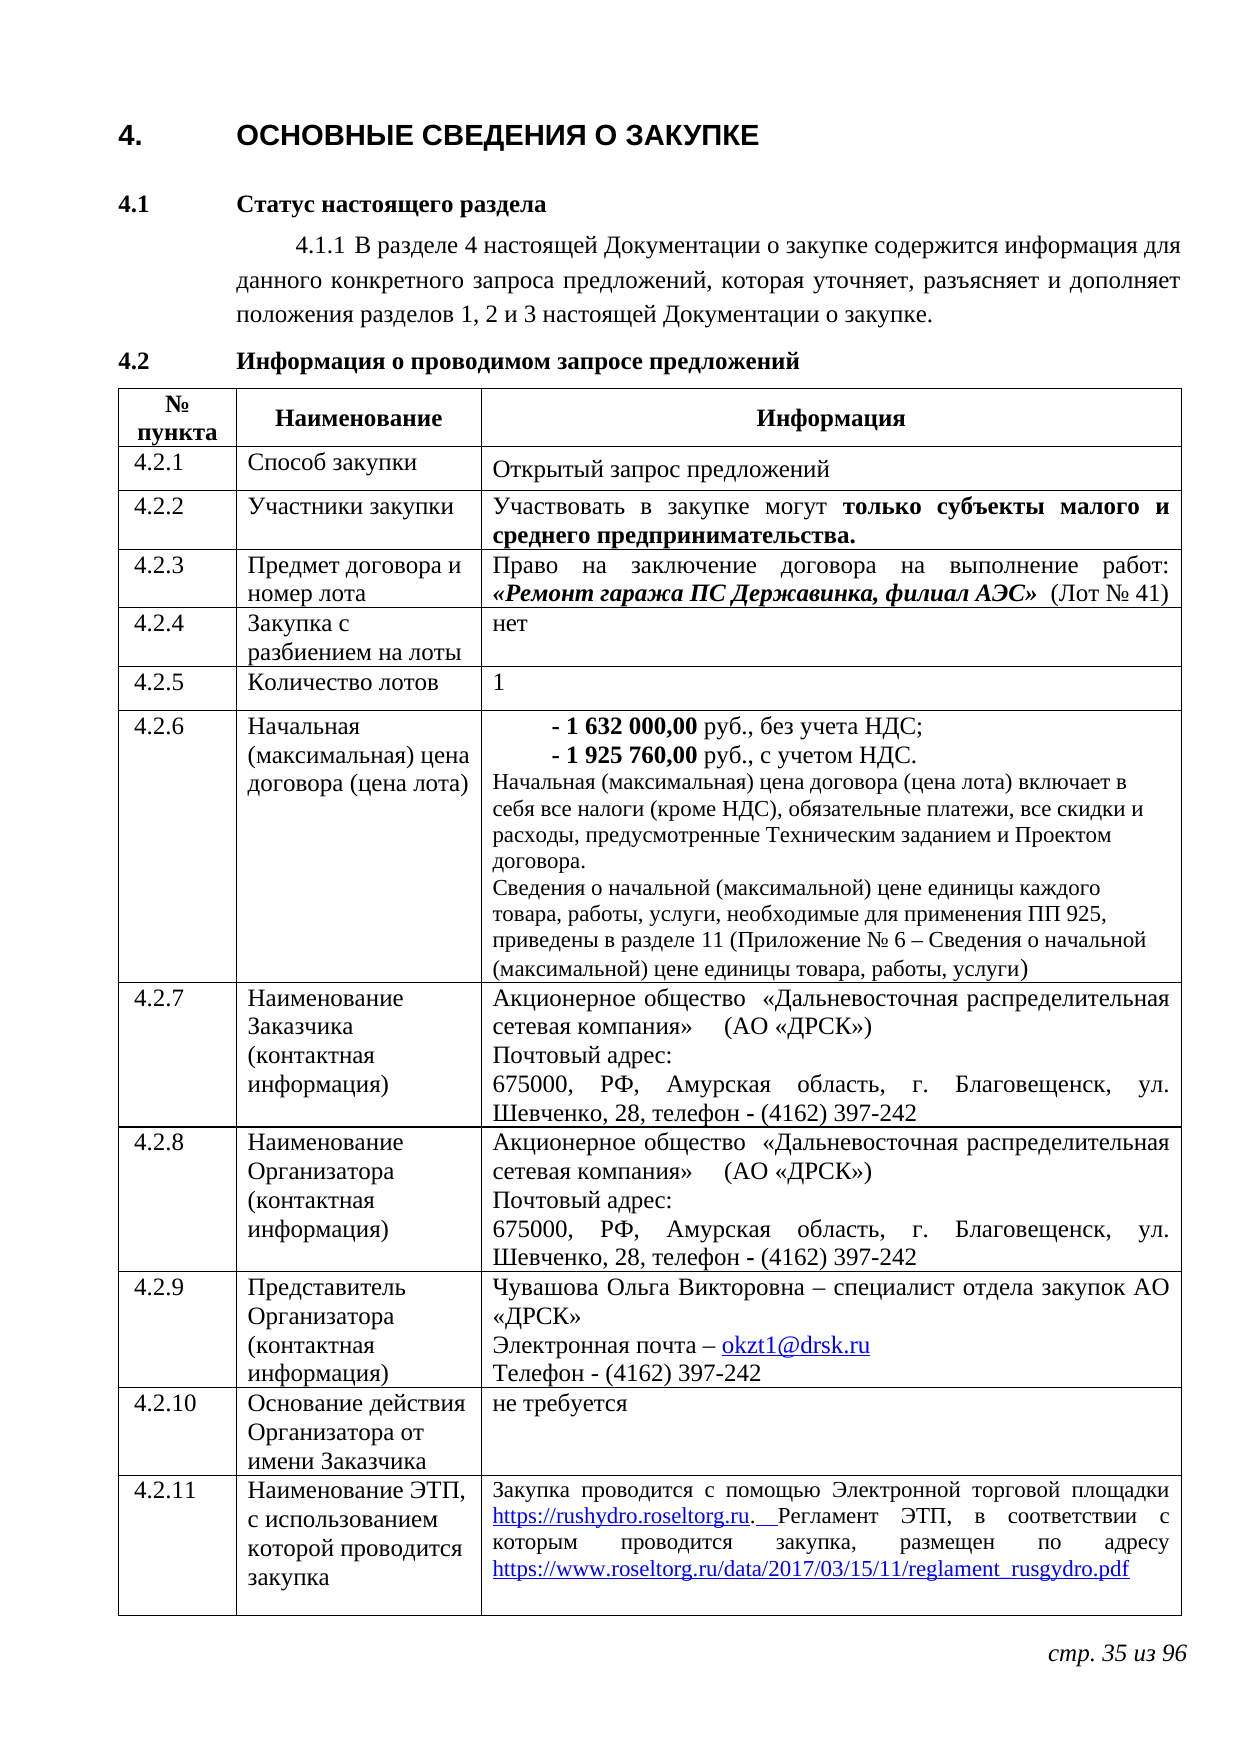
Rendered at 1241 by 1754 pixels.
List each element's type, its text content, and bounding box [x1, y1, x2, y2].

table_cell 1 [482, 667, 1181, 710]
table_cell Участвовать в закупке могут только субъекты малого и среднего предпринимательства. [482, 491, 1181, 549]
table_cell Наименование Заказчика (контактная информация) [237, 983, 481, 1126]
table_cell [119, 550, 236, 607]
table_header № пункта [119, 389, 236, 446]
table_cell Предмет договора и номер лота [237, 550, 481, 607]
table_cell Акционерное общество «Дальневосточная распределительная сетевая компания» (АО «ДРСК») Почтовый адрес: 675000, РФ, Амурская область, г. Благовещенск, ул. Шевченко, 28, телефон - (4162) 397-242 [482, 1128, 1181, 1271]
table_cell [119, 447, 236, 490]
subtitle ОСНОВНЫЕ СВЕДЕНИЯ О ЗАКУПКЕ [118, 118, 1181, 152]
table_cell [119, 667, 236, 710]
table_cell Участники закупки [237, 491, 481, 549]
table_cell Чувашова Ольга Викторовна – специалист отдела закупок АО «ДРСК» Электронная почта – okzt1@drsk.ru Телефон - (4162) 397-242 [482, 1272, 1181, 1387]
table_cell не требуется [482, 1388, 1181, 1474]
table_cell [119, 1388, 236, 1474]
table_cell Количество лотов [237, 667, 481, 710]
table_cell [119, 1476, 236, 1614]
table_cell - 1 632 000,00 руб., без учета НДС; - 1 925 760,00 руб., с учетом НДС. Начальная (максимальная) цена договора (цена лота) включает в себя все налоги (кроме НДС), обязательные платежи, все скидки и расходы, предусмотренные Техническим заданием и Проектом договора. Сведения о начальной (максимальной) цене единицы каждого товара, работы, услуги, необходимые для применения ПП 925, приведены в разделе 11 (Приложение № 6 – Сведения о начальной (максимальной) цене единицы товара, работы, услуги) [482, 711, 1181, 982]
table_cell Основание действия Организатора от имени Заказчика [237, 1388, 481, 1474]
table_cell [119, 1128, 236, 1271]
table_cell Представитель Организатора (контактная информация) [237, 1272, 481, 1387]
text В разделе 4 настоящей Документации о закупке содержится информация для данного конкретного запроса предложений, которая уточняет, разъясняет и дополняет положения разделов 1, 2 и 3 настоящей Документации о закупке. [236, 230, 1181, 328]
table_cell Акционерное общество «Дальневосточная распределительная сетевая компания» (АО «ДРСК») Почтовый адрес: 675000, РФ, Амурская область, г. Благовещенск, ул. Шевченко, 28, телефон - (4162) 397-242 [482, 983, 1181, 1126]
table_cell [119, 711, 236, 982]
table_cell Способ закупки [237, 447, 481, 490]
subtitle Информация о проводимом запросе предложений [118, 346, 1181, 375]
table_cell Закупка с разбиением на лоты [237, 608, 481, 666]
table_cell [119, 491, 236, 549]
table_cell нет [482, 608, 1181, 666]
table_cell Право на заключение договора на выполнение работ: «Ремонт гаража ПС Державинка, филиал АЭС» (Лот № 41) [482, 550, 1181, 607]
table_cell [482, 1476, 1181, 1614]
table_header Наименование [237, 389, 481, 446]
table_header Информация [482, 389, 1181, 446]
subtitle Статус настоящего раздела [118, 189, 1181, 218]
table_cell [119, 1272, 236, 1387]
table_cell [119, 983, 236, 1126]
table_cell [119, 608, 236, 666]
table_cell Открытый запрос предложений [482, 447, 1181, 490]
table_cell Начальная (максимальная) цена договора (цена лота) [237, 711, 481, 982]
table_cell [237, 1476, 481, 1614]
table_cell Наименование Организатора (контактная информация) [237, 1128, 481, 1271]
